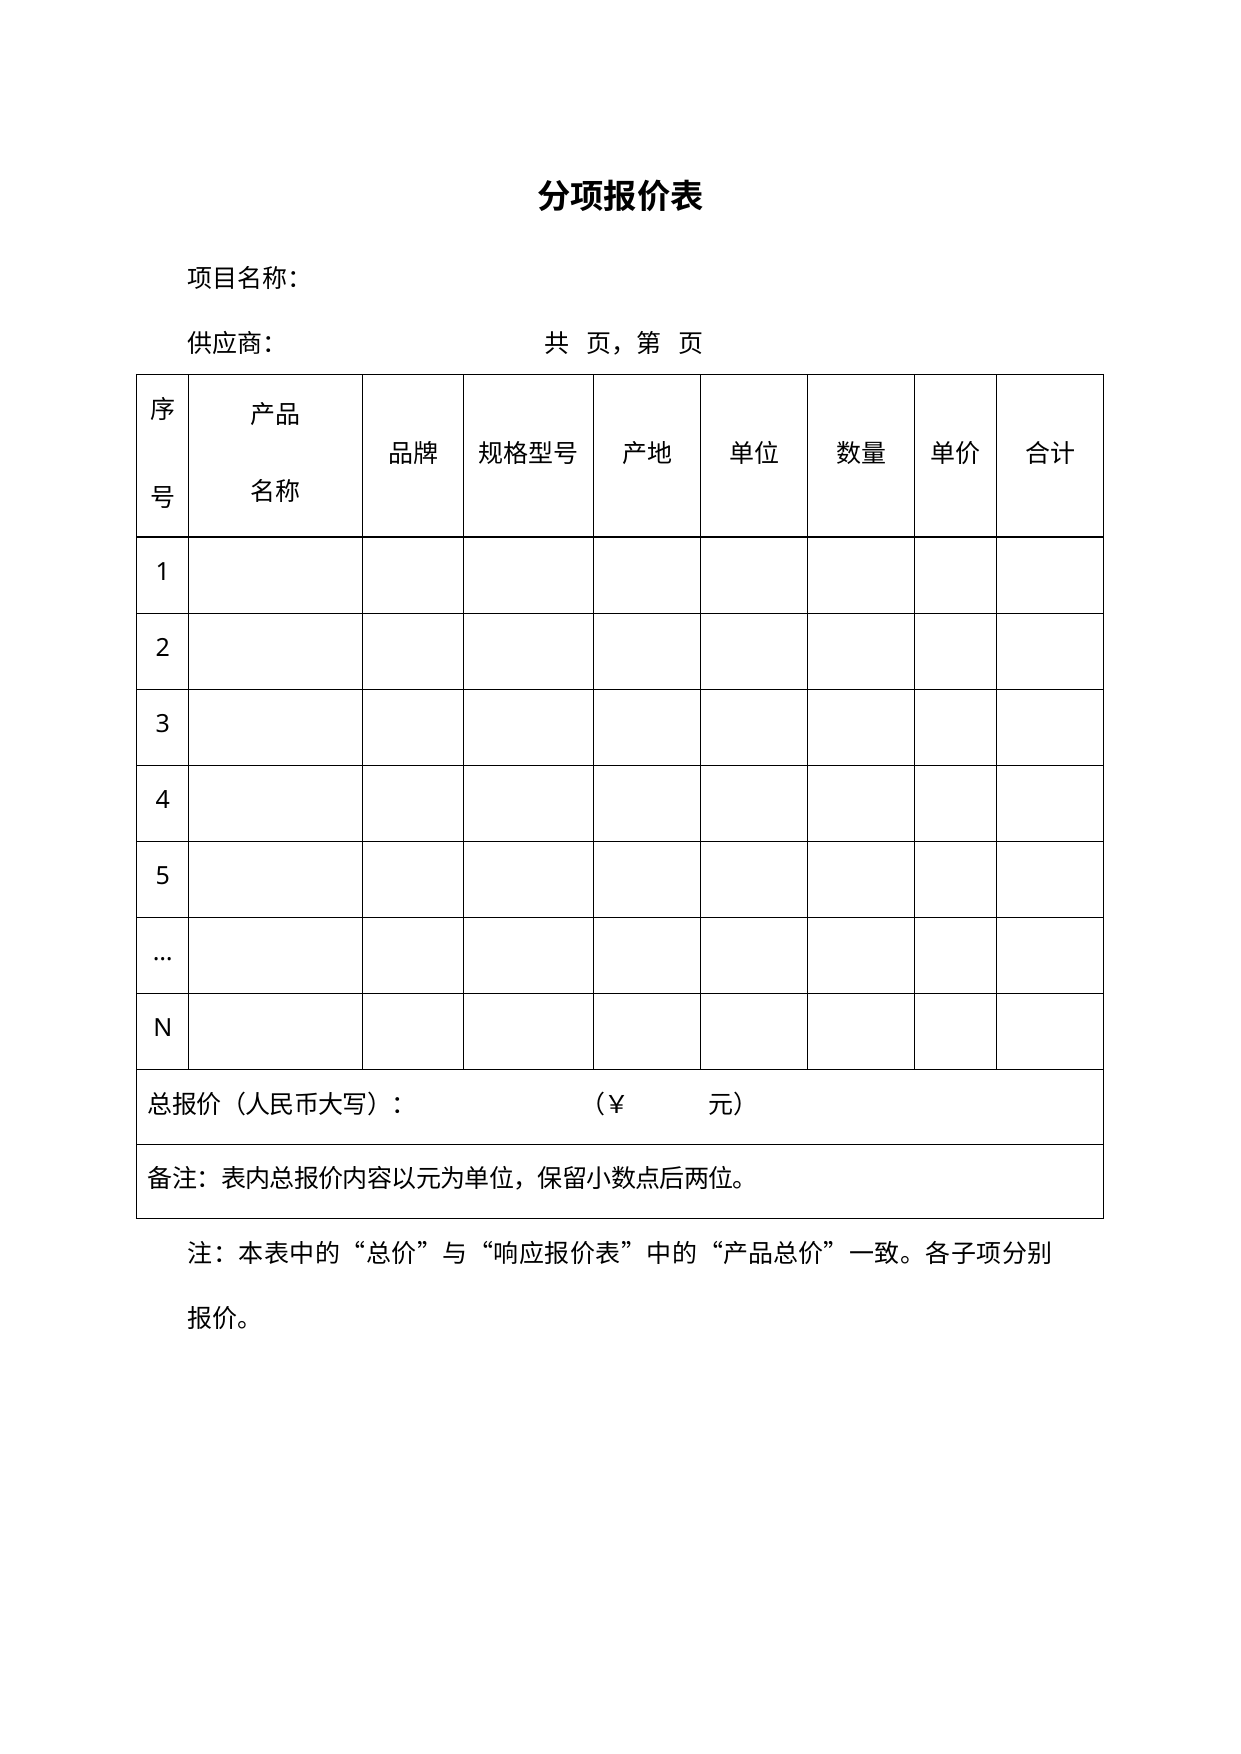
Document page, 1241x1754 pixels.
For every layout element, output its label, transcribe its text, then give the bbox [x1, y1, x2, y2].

table_cell [464, 538, 593, 612]
table_cell [594, 538, 700, 612]
table_cell [363, 766, 463, 841]
table_cell [808, 766, 914, 841]
table_cell 备注：表内总报价内容以元为单位，保留小数点后两位。 [137, 1145, 1103, 1218]
table_cell [808, 538, 914, 612]
table_cell [363, 690, 463, 764]
table_cell [464, 766, 593, 841]
table_cell [594, 766, 700, 841]
table_cell [997, 766, 1103, 841]
text 分项报价表 [187, 162, 1053, 227]
table_header 产品 名称 [189, 375, 362, 536]
table_cell [915, 538, 996, 612]
table_cell [464, 842, 593, 917]
table_cell [594, 994, 700, 1069]
table_cell [997, 918, 1103, 993]
table_cell [189, 690, 362, 764]
table_cell [594, 690, 700, 764]
table_cell 2 [137, 614, 188, 688]
table_cell [701, 690, 807, 764]
table_cell 1 [137, 538, 188, 612]
table_cell [808, 690, 914, 764]
table_cell [915, 918, 996, 993]
table_cell [594, 842, 700, 917]
table_cell [701, 614, 807, 688]
text 项目名称： [187, 244, 1053, 309]
text 注：本表中的“总价”与“响应报价表”中的“产品总价”一致。各子项分别报价。 [187, 1219, 1053, 1349]
table_cell 3 [137, 690, 188, 764]
table_cell [594, 918, 700, 993]
table_cell [189, 538, 362, 612]
table_cell [464, 918, 593, 993]
table_cell [915, 994, 996, 1069]
table_header 单价 [915, 375, 996, 536]
table_header 产地 [594, 375, 700, 536]
table_cell [997, 842, 1103, 917]
table_cell [701, 538, 807, 612]
table_cell [701, 918, 807, 993]
table_cell [464, 994, 593, 1069]
table_header 序号 [137, 375, 188, 536]
table_header 品牌 [363, 375, 463, 536]
text 供应商： 共 页，第 页 [187, 309, 1053, 374]
table_cell 5 [137, 842, 188, 917]
table_cell [915, 766, 996, 841]
table_cell [363, 538, 463, 612]
table_cell [997, 690, 1103, 764]
table_cell … [137, 918, 188, 993]
table_header 合计 [997, 375, 1103, 536]
table_cell [808, 614, 914, 688]
table_cell [189, 614, 362, 688]
table_cell [189, 918, 362, 993]
table_cell [997, 994, 1103, 1069]
table_header 规格型号 [464, 375, 593, 536]
table_cell [363, 842, 463, 917]
table_cell [701, 994, 807, 1069]
table_cell [189, 766, 362, 841]
table_cell [915, 614, 996, 688]
table_cell [363, 994, 463, 1069]
table_cell [915, 690, 996, 764]
table_cell [997, 614, 1103, 688]
table_cell [189, 842, 362, 917]
table_cell [808, 994, 914, 1069]
table_cell [701, 766, 807, 841]
table_cell [808, 842, 914, 917]
table_cell [701, 842, 807, 917]
table_cell [808, 918, 914, 993]
table_header 单位 [701, 375, 807, 536]
table_cell [915, 842, 996, 917]
table_cell [594, 614, 700, 688]
table_cell [464, 690, 593, 764]
table_cell [189, 994, 362, 1069]
table_cell [363, 614, 463, 688]
table_cell 4 [137, 766, 188, 841]
table_cell [464, 614, 593, 688]
table_cell [997, 538, 1103, 612]
table_cell N [137, 994, 188, 1069]
table_header 数量 [808, 375, 914, 536]
table_cell 总报价（人民币大写）： （￥ 元） [137, 1070, 1103, 1143]
table_cell [363, 918, 463, 993]
